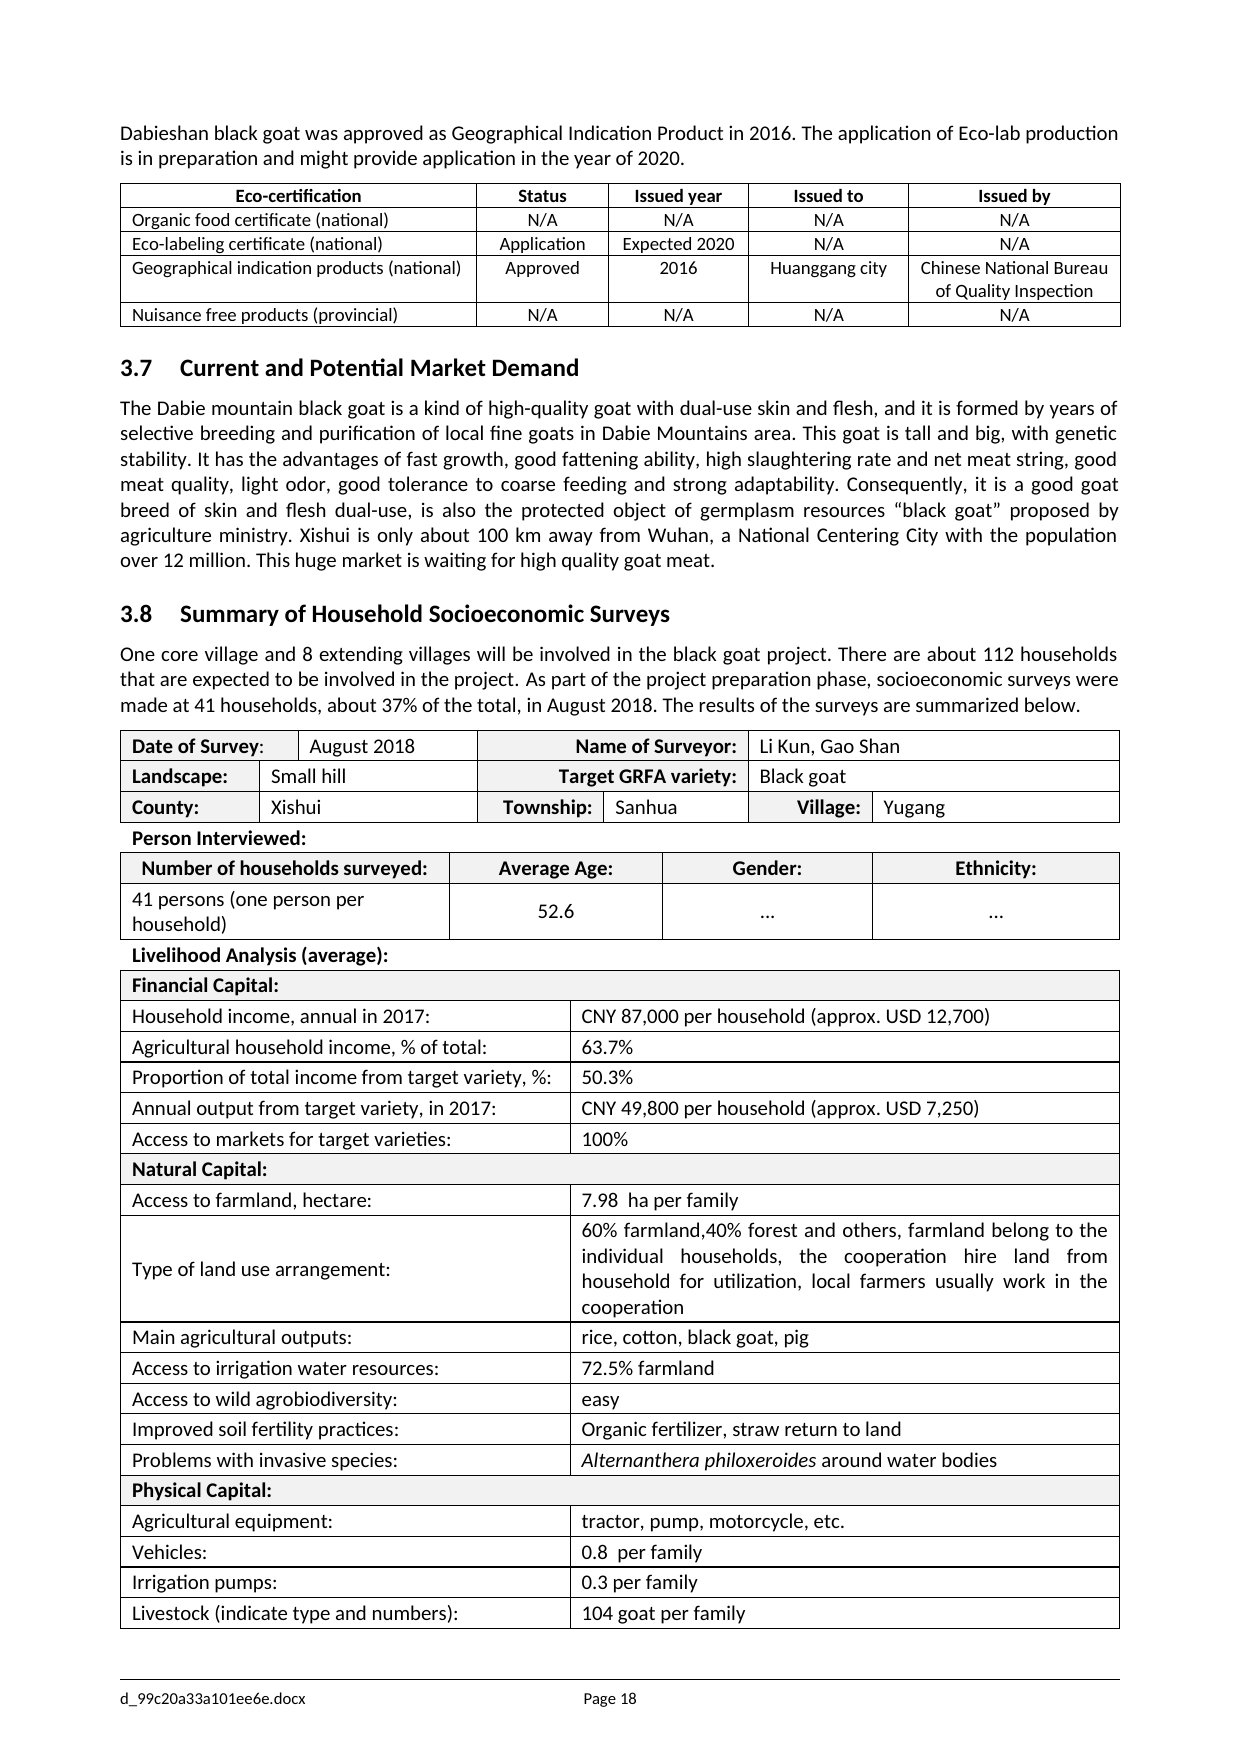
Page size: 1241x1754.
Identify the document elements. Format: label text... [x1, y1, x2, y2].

table_header Issued by [909, 184, 1120, 207]
table_cell 60% farmland,40% forest and others, farmland belong to the individual households, the cooperation hire land from household for utilization, local farmers usually work in the cooperation [571, 1216, 1119, 1321]
table_cell easy [571, 1384, 1119, 1413]
table_cell 0.8 per family [571, 1537, 1119, 1566]
table_cell CNY 87,000 per household (approx. USD 12,700) [571, 1001, 1119, 1031]
table_header August 2018 [299, 731, 477, 760]
table_cell ... [873, 884, 1119, 939]
table_cell Small hill [260, 761, 477, 791]
table_cell Improved soil fertility practices: [121, 1414, 570, 1444]
table_cell 104 goat per family [571, 1598, 1119, 1628]
table_cell County: [121, 792, 259, 822]
table_cell Number of households surveyed: [121, 853, 449, 883]
table_cell 63.7% [571, 1032, 1119, 1061]
table_cell Sanhua [604, 792, 748, 822]
table_cell Chinese National Bureau of Quality Inspection [909, 256, 1120, 302]
table_cell Financial Capital: [121, 971, 1119, 1000]
table_header Issued year [609, 184, 748, 207]
subtitle Current and Potential Market Demand [120, 352, 1120, 383]
table_cell N/A [749, 208, 908, 231]
table_cell 100% [571, 1124, 1119, 1153]
table_cell Vehicles: [121, 1537, 570, 1566]
table_cell tractor, pump, motorcycle, etc. [571, 1506, 1119, 1536]
table_cell Main agricultural outputs: [121, 1323, 570, 1352]
table_cell 52.6 [450, 884, 662, 939]
table_cell N/A [609, 208, 748, 231]
table_cell 72.5% farmland [571, 1353, 1119, 1383]
table_cell CNY 49,800 per household (approx. USD 7,250) [571, 1093, 1119, 1123]
table_cell N/A [477, 208, 608, 231]
text One core village and 8 extending villages will be involved in the black goat project. There are about 112 households that are expected to be involved in the project. As part of the project preparation phase, socioeconomic surveys were made at 41 households, about 37% of the total, in August 2018. The results of the surveys are summarized below. [120, 641, 1120, 717]
table_cell Access to markets for target varieties: [121, 1124, 570, 1153]
table_cell Access to farmland, hectare: [121, 1185, 570, 1214]
table_cell Ethnicity: [873, 853, 1119, 883]
table_cell Livestock (indicate type and numbers): [121, 1598, 570, 1628]
table_cell Gender: [663, 853, 872, 883]
table_cell Landscape: [121, 761, 259, 791]
table_cell 7.98 ha per family [571, 1185, 1119, 1214]
table_cell Average Age: [450, 853, 662, 883]
table_cell Natural Capital: [121, 1154, 1119, 1184]
table_cell rice, cotton, black goat, pig [571, 1323, 1119, 1352]
table_cell Huanggang city [749, 256, 908, 302]
table_cell Eco-labeling certificate (national) [121, 232, 476, 255]
table_cell Approved [477, 256, 608, 302]
table_cell N/A [909, 303, 1120, 326]
table_cell 2016 [609, 256, 748, 302]
table_cell Annual output from target variety, in 2017: [121, 1093, 570, 1123]
table_cell Person Interviewed: [121, 823, 1120, 852]
table_cell N/A [909, 208, 1120, 231]
table_cell Problems with invasive species: [121, 1445, 570, 1474]
table_header Name of Surveyor: [478, 731, 748, 760]
table_header Eco-certification [121, 184, 476, 207]
table_cell Alternanthera philoxeroides around water bodies [571, 1445, 1119, 1474]
table_cell Agricultural household income, % of total: [121, 1032, 570, 1061]
table_cell Type of land use arrangement: [121, 1216, 570, 1321]
table_cell Black goat [749, 761, 1119, 791]
table_cell Proportion of total income from target variety, %: [121, 1063, 570, 1092]
table_cell Livelihood Analysis (average): [121, 940, 1120, 969]
table_header Issued to [749, 184, 908, 207]
table_cell Expected 2020 [609, 232, 748, 255]
table_header Status [477, 184, 608, 207]
table_cell Agricultural equipment: [121, 1506, 570, 1536]
table_cell N/A [749, 232, 908, 255]
table_cell Application [477, 232, 608, 255]
table_cell Physical Capital: [121, 1476, 1119, 1505]
table_cell Access to irrigation water resources: [121, 1353, 570, 1383]
table_cell Village: [749, 792, 872, 822]
table_cell Organic food certificate (national) [121, 208, 476, 231]
text The Dabie mountain black goat is a kind of high-quality goat with dual-use skin and flesh, and it is formed by years of selective breeding and purification of local fine goats in Dabie Mountains area. This goat is tall and big, with genetic stability. It has the advantages of fast growth, good fattening ability, high slaughtering rate and net meat string, good meat quality, light odor, good tolerance to coarse feeding and strong adaptability. Consequently, it is a good goat breed of skin and flesh dual-use, is also the protected object of germplasm resources “black goat” proposed by agriculture ministry. Xishui is only about 100 km away from Wuhan, a National Centering City with the population over 12 million. This huge market is waiting for high quality goat meat. [120, 395, 1120, 573]
table_cell Organic fertilizer, straw return to land [571, 1414, 1119, 1444]
table_header Date of Survey: [121, 731, 298, 760]
table_cell 50.3% [571, 1063, 1119, 1092]
table_cell N/A [477, 303, 608, 326]
table_header Li Kun, Gao Shan [749, 731, 1119, 760]
table_cell ... [663, 884, 872, 939]
table_cell 0.3 per family [571, 1568, 1119, 1597]
table_cell N/A [749, 303, 908, 326]
table_cell Access to wild agrobiodiversity: [121, 1384, 570, 1413]
table_cell Irrigation pumps: [121, 1568, 570, 1597]
table_cell Geographical indication products (national) [121, 256, 476, 302]
subtitle Summary of Household Socioeconomic Surveys [120, 598, 1120, 628]
table_cell N/A [909, 232, 1120, 255]
text Dabieshan black goat was approved as Geographical Indication Product in 2016. The application of Eco-lab production is in preparation and might provide application in the year of 2020. [120, 120, 1120, 171]
table_cell Nuisance free products (provincial) [121, 303, 476, 326]
table_cell Household income, annual in 2017: [121, 1001, 570, 1031]
table_cell Township: [478, 792, 603, 822]
table_cell Target GRFA variety: [478, 761, 748, 791]
table_cell Yugang [873, 792, 1119, 822]
table_cell N/A [609, 303, 748, 326]
table_cell 41 persons (one person per household) [121, 884, 449, 939]
table_cell Xishui [260, 792, 477, 822]
